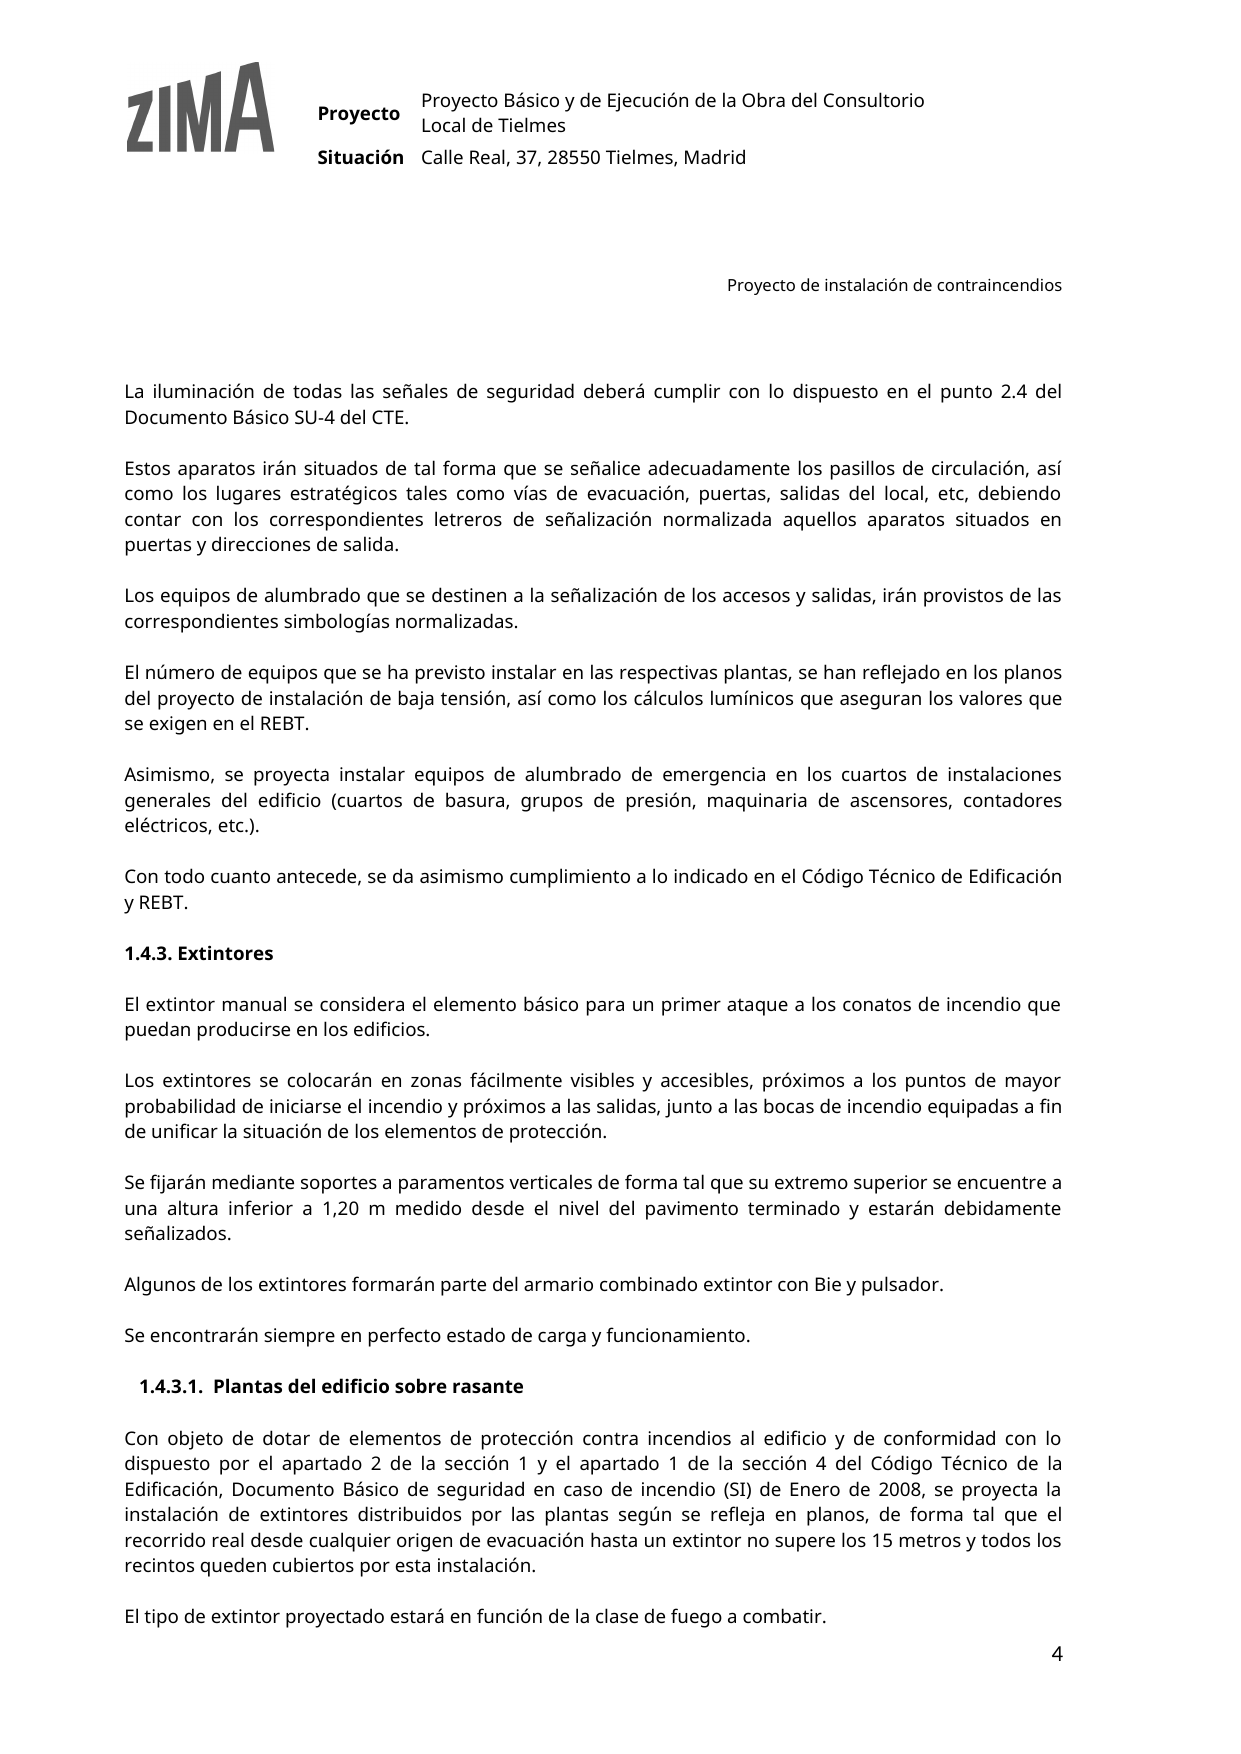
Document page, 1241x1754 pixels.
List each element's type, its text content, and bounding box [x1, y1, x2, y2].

text Los extintores se colocarán en zonas fácilmente visibles y accesibles, próximos a los puntos de mayor probabilidad de iniciarse el incendio y próximos a las salidas, junto a las bocas de incendio equipadas a fin de unificar la situación de los elementos de protección. [124, 1068, 1063, 1144]
text Asimismo, se proyecta instalar equipos de alumbrado de emergencia en los cuartos de instalaciones generales del edificio (cuartos de basura, grupos de presión, maquinaria de ascensores, contadores eléctricos, etc.). [124, 761, 1063, 838]
text Los equipos de alumbrado que se destinen a la señalización de los accesos y salidas, irán provistos de las correspondientes simbologías normalizadas. [124, 583, 1063, 634]
text Con todo cuanto antecede, se da asimismo cumplimiento a lo indicado en el Código Técnico de Edificación y REBT. [124, 863, 1063, 914]
text La iluminación de todas las señales de seguridad deberá cumplir con lo dispuesto en el punto 2.4 del Documento Básico SU-4 del CTE. [124, 378, 1063, 429]
text El tipo de extintor proyectado estará en función de la clase de fuego a combatir. [124, 1603, 1063, 1629]
text Se fijarán mediante soportes a paramentos verticales de forma tal que su extremo superior se encuentre a una altura inferior a 1,20 m medido desde el nivel del pavimento terminado y estarán debidamente señalizados. [124, 1170, 1063, 1246]
picture [127, 62, 275, 154]
text 1.4.3. Extintores [124, 940, 1063, 966]
text 1.4.3.1. Plantas del edificio sobre rasante [139, 1374, 1063, 1399]
text Con objeto de dotar de elementos de protección contra incendios al edificio y de conformidad con lo dispuesto por el apartado 2 de la sección 1 y el apartado 1 de la sección 4 del Código Técnico de la Edificación, Documento Básico de seguridad en caso de incendio (SI) de Enero de 2008, se proyecta la instalación de extintores distribuidos por las plantas según se refleja en planos, de forma tal que el recorrido real desde cualquier origen de evacuación hasta un extintor no supere los 15 metros y todos los recintos queden cubiertos por esta instalación. [124, 1425, 1063, 1578]
text El extintor manual se considera el elemento básico para un primer ataque a los conatos de incendio que puedan producirse en los edificios. [124, 991, 1063, 1042]
text Se encontrarán siempre en perfecto estado de carga y funcionamiento. [124, 1323, 1063, 1348]
text Algunos de los extintores formarán parte del armario combinado extintor con Bie y pulsador. [124, 1272, 1063, 1297]
text Estos aparatos irán situados de tal forma que se señalice adecuadamente los pasillos de circulación, así como los lugares estratégicos tales como vías de evacuación, puertas, salidas del local, etc, debiendo contar con los correspondientes letreros de señalización normalizada aquellos aparatos situados en puertas y direcciones de salida. [124, 455, 1063, 557]
text El número de equipos que se ha previsto instalar en las respectivas plantas, se han reflejado en los planos del proyecto de instalación de baja tensión, así como los cálculos lumínicos que aseguran los valores que se exigen en el REBT. [124, 659, 1063, 736]
